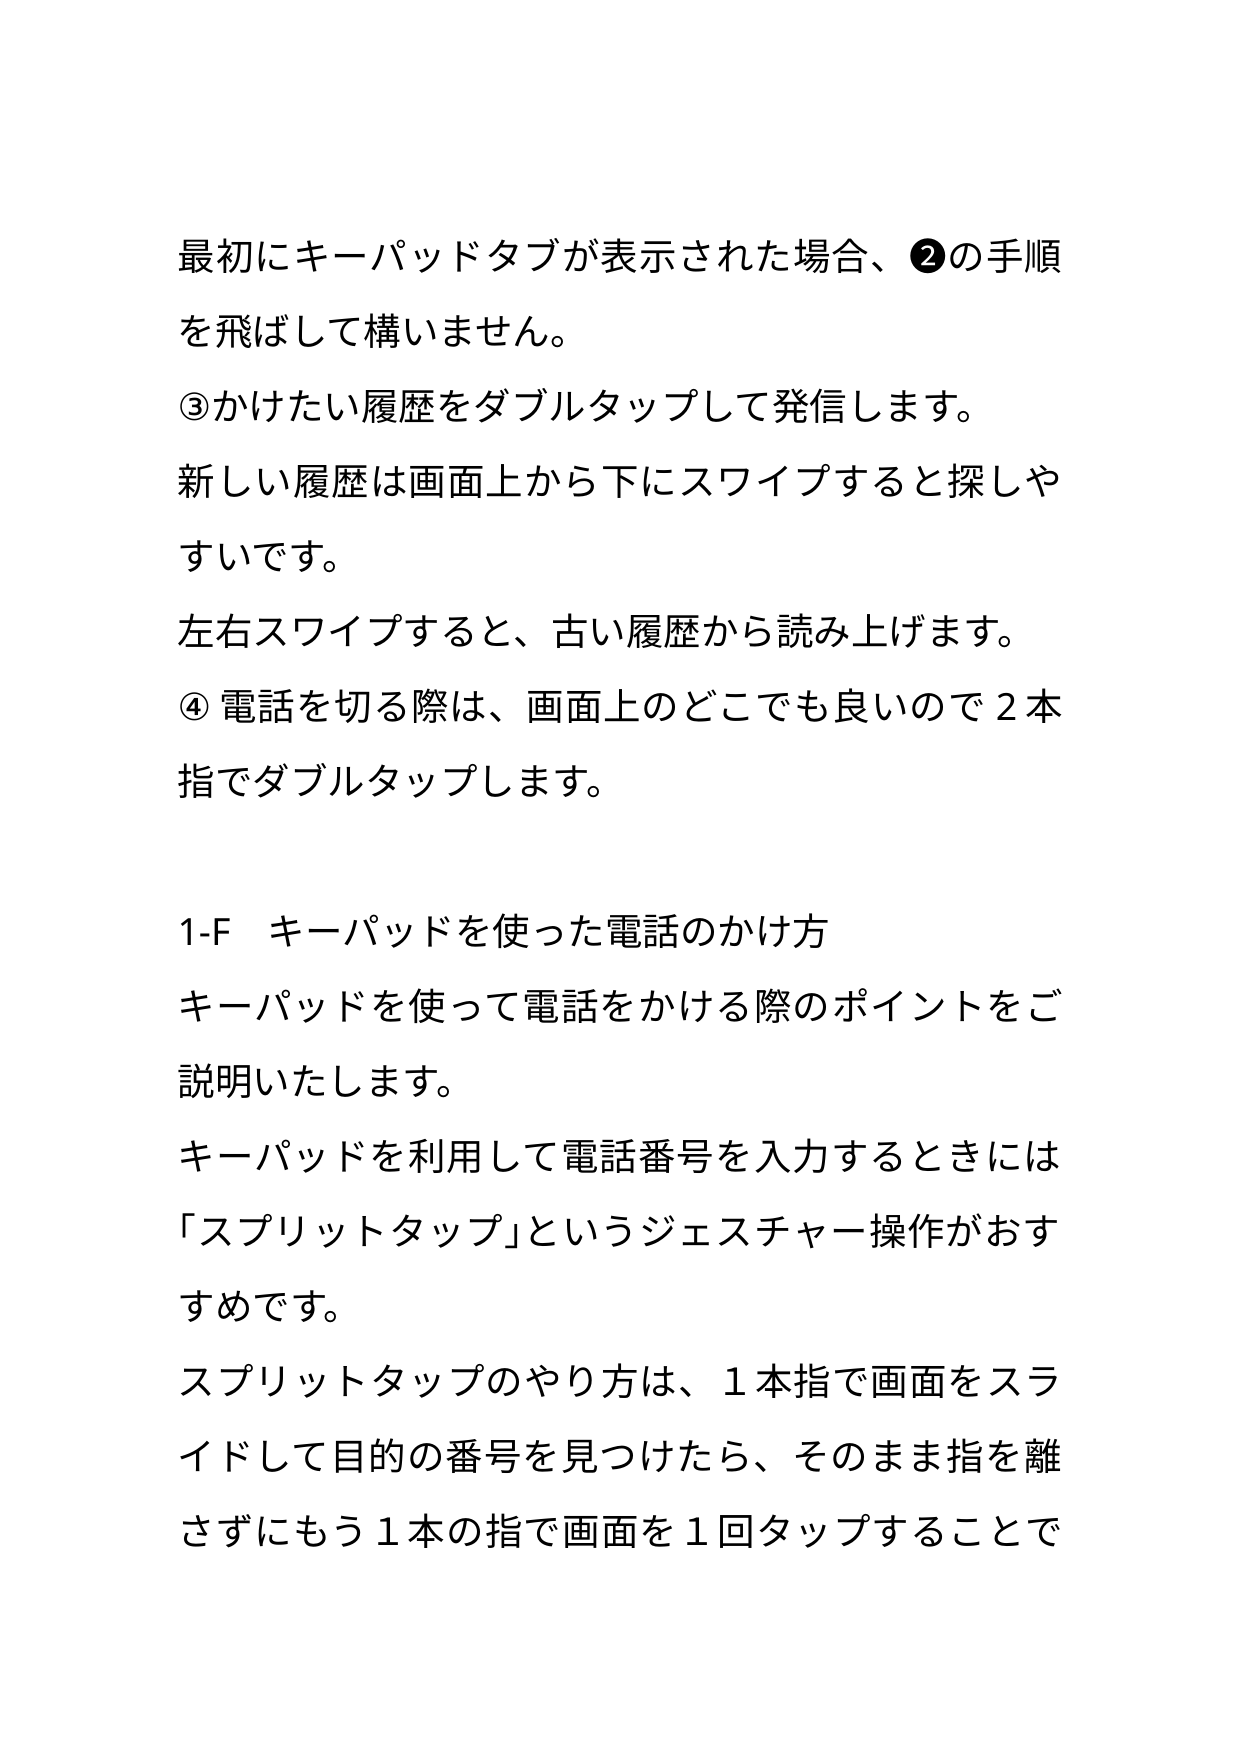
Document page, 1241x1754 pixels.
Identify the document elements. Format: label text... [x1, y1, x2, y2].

text キーパッドを使って電話をかける際のポイントをご説明いたします。 [177, 967, 1063, 1117]
text ④電話を切る際は、画面上のどこでも良いので2本指でダブルタップします。​ [177, 667, 1063, 817]
text 最初にキーパッドタブが表示された場合、❷の手順を飛ばして構いません。 [177, 217, 1063, 367]
text 新しい履歴は画面上から下にスワイプすると探しやすいです。 [177, 442, 1063, 592]
text ③​かけたい履歴をダブルタップして発信します。 [177, 367, 1063, 442]
text 左右スワイプすると、古い履歴から読み上げます。 [177, 592, 1063, 667]
text 1-F キーパッドを使った電話のかけ方 [177, 892, 1063, 967]
text キーパッドを利用して電話番号を入力するときには｢スプリットタップ｣というジェスチャー操作がおすすめです。 [177, 1117, 1063, 1342]
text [177, 1342, 1063, 1567]
